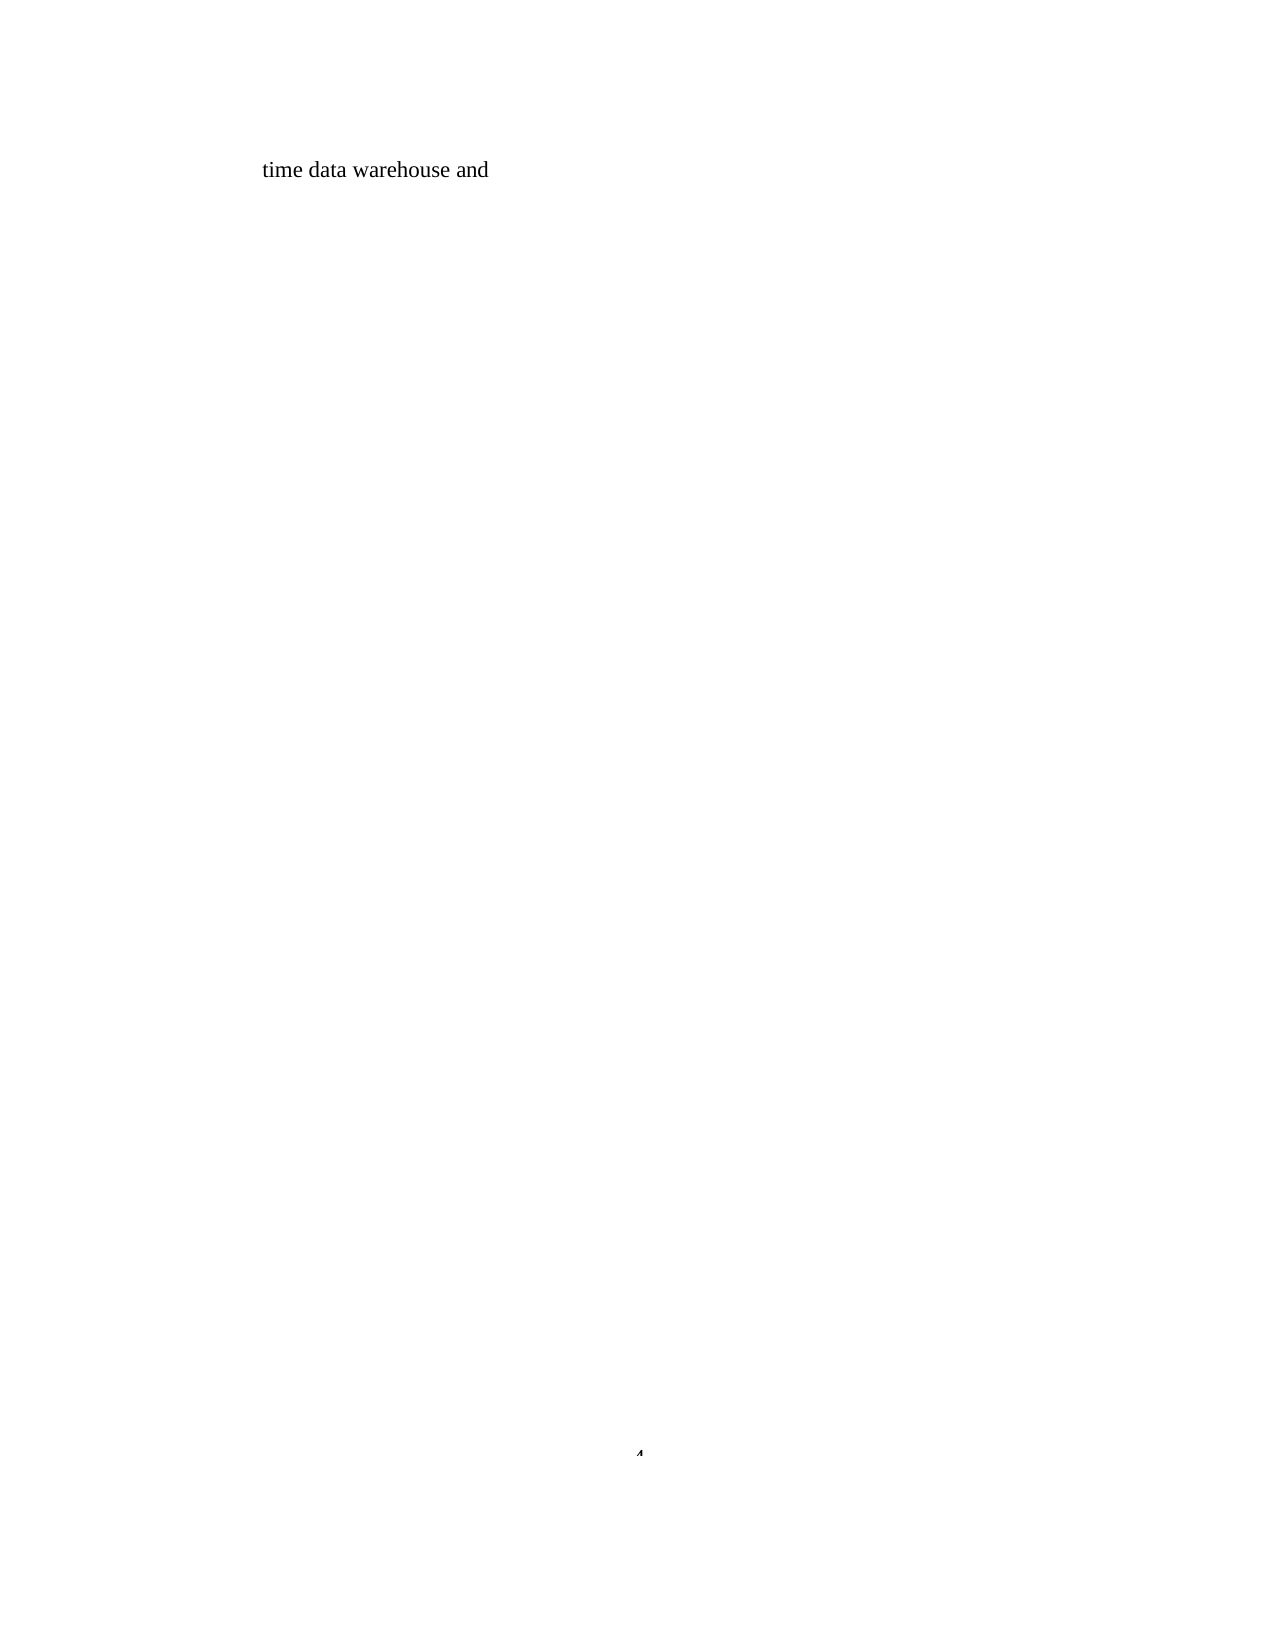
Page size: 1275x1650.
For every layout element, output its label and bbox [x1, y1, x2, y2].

text [262, 156, 1009, 183]
